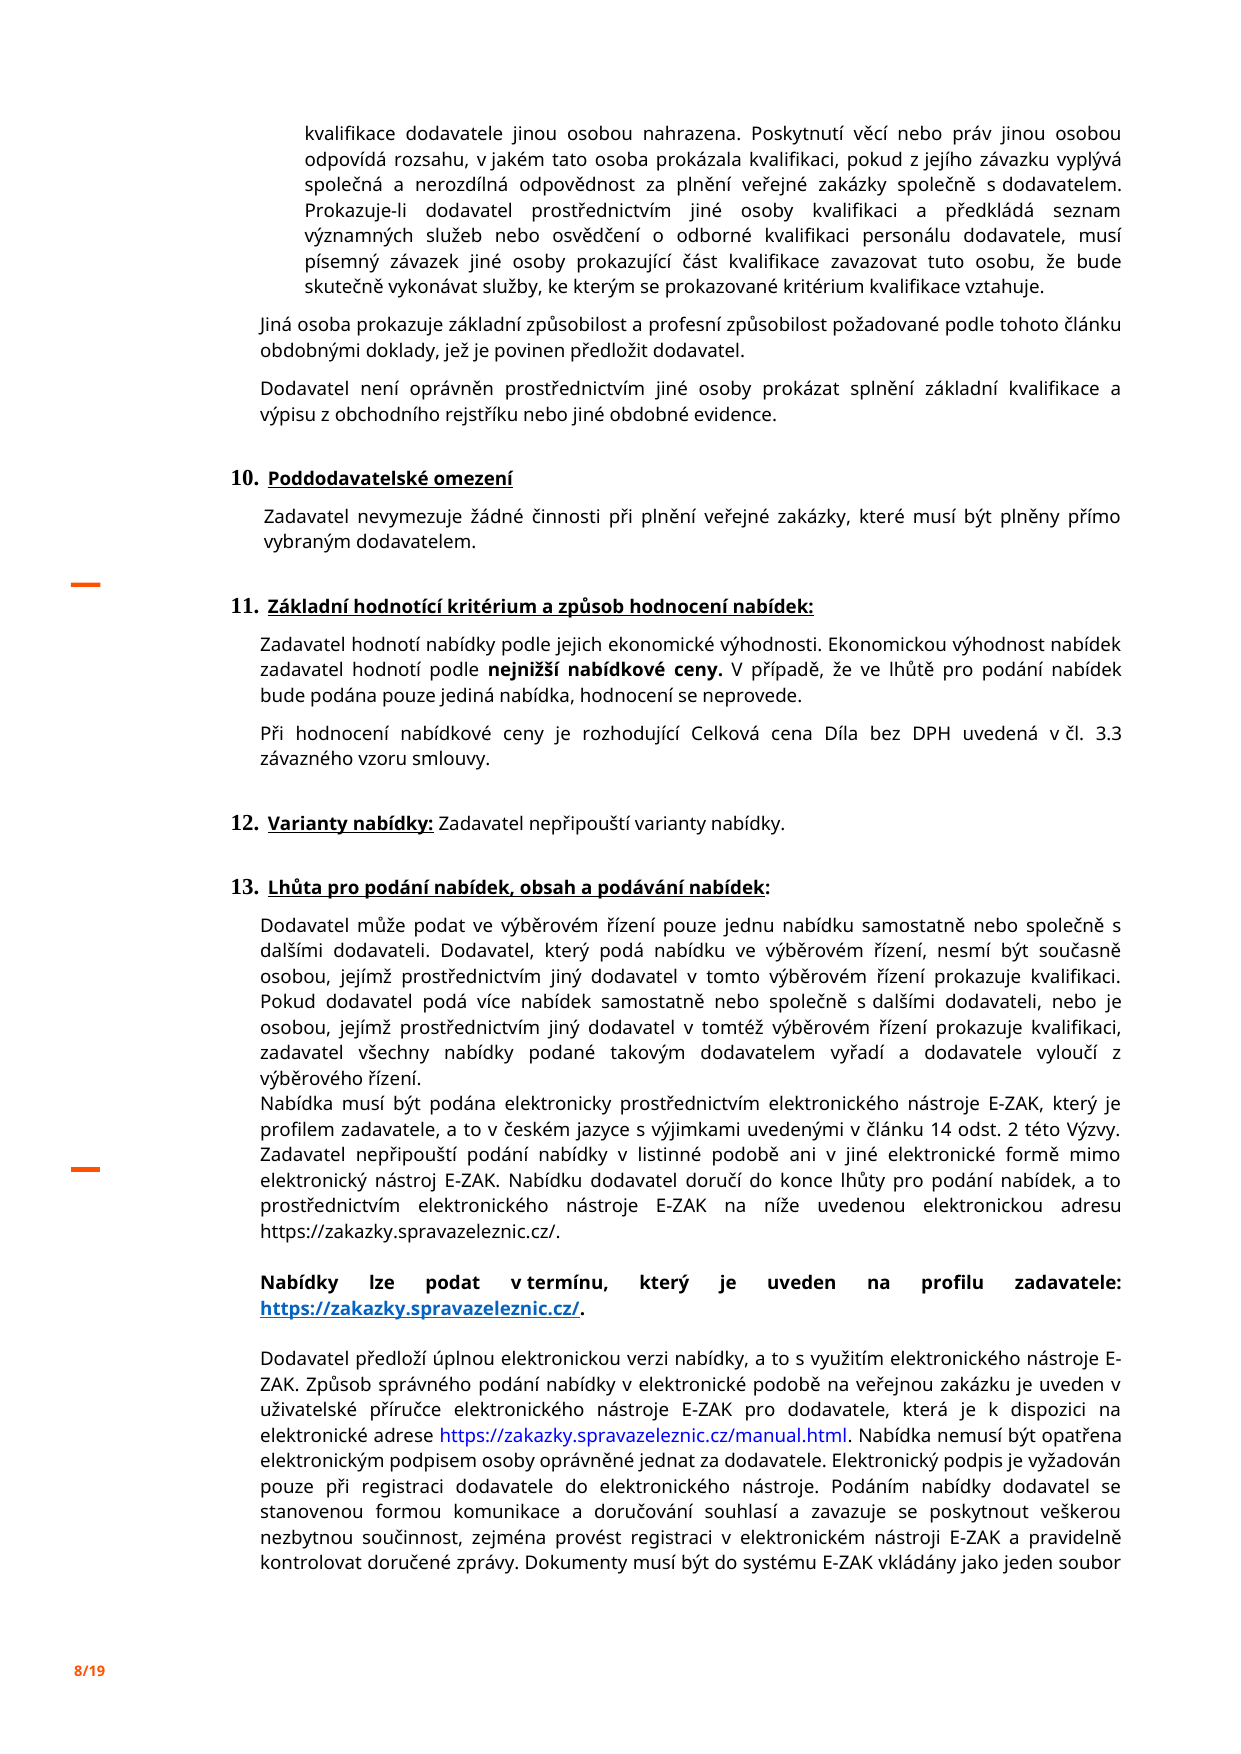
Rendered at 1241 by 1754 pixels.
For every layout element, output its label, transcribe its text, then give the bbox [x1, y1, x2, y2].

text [260, 1345, 1122, 1575]
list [267, 121, 1122, 299]
text Nabídka musí být podána elektronicky prostřednictvím elektronického nástroje E-ZAK, který je profilem zadavatele, a to v českém jazyce s výjimkami uvedenými v článku 14 odst. 2 této Výzvy. Zadavatel nepřipouští podání nabídky v listinné podobě ani v jiné elektronické formě mimo elektronický nástroj E-ZAK. Nabídku dodavatel doručí do konce lhůty pro podání nabídek, a to prostřednictvím elektronického nástroje E-ZAK na níže uvedenou elektronickou adresu https://zakazky.spravazeleznic.cz/. [260, 1091, 1122, 1244]
list Varianty nabídky: Zadavatel nepřipouští varianty nabídky. [230, 808, 1122, 835]
text Nabídky lze podat v termínu, který je uveden na profilu zadavatele: https://zakazky.spravazeleznic.cz/. [260, 1269, 1122, 1320]
text Zadavatel hodnotí nabídky podle jejich ekonomické výhodnosti. Ekonomickou výhodnost nabídek zadavatel hodnotí podle nejnižší nabídkové ceny. V případě, že ve lhůtě pro podání nabídek bude podána pouze jediná nabídka, hodnocení se neprovede. [260, 631, 1122, 707]
list Lhůta pro podání nabídek, obsah a podávání nabídek: [230, 873, 1122, 899]
text Dodavatel není oprávněn prostřednictvím jiné osoby prokázat splnění základní kvalifikace a výpisu z obchodního rejstříku nebo jiné obdobné evidence. [260, 375, 1122, 426]
list Základní hodnotící kritérium a způsob hodnocení nabídek: [230, 592, 1122, 618]
text Dodavatel může podat ve výběrovém řízení pouze jednu nabídku samostatně nebo společně s dalšími dodavateli. Dodavatel, který podá nabídku ve výběrovém řízení, nesmí být současně osobou, jejímž prostřednictvím jiný dodavatel v tomto výběrovém řízení prokazuje kvalifikaci. Pokud dodavatel podá více nabídek samostatně nebo společně s dalšími dodavateli, nebo je osobou, jejímž prostřednictvím jiný dodavatel v tomtéž výběrovém řízení prokazuje kvalifikaci, zadavatel všechny nabídky podané takovým dodavatelem vyřadí a dodavatele vyloučí z výběrového řízení. [260, 912, 1122, 1091]
text Zadavatel nevymezuje žádné činnosti při plnění veřejné zakázky, které musí být plněny přímo vybraným dodavatelem. [263, 503, 1122, 554]
text Při hodnocení nabídkové ceny je rozhodující Celková cena Díla bez DPH uvedená v čl. 3.3 závazného vzoru smlouvy. [260, 720, 1122, 771]
text Jiná osoba prokazuje základní způsobilost a profesní způsobilost požadované podle tohoto článku obdobnými doklady, jež je povinen předložit dodavatel. [260, 312, 1122, 363]
list Poddodavatelské omezení [230, 464, 1122, 491]
